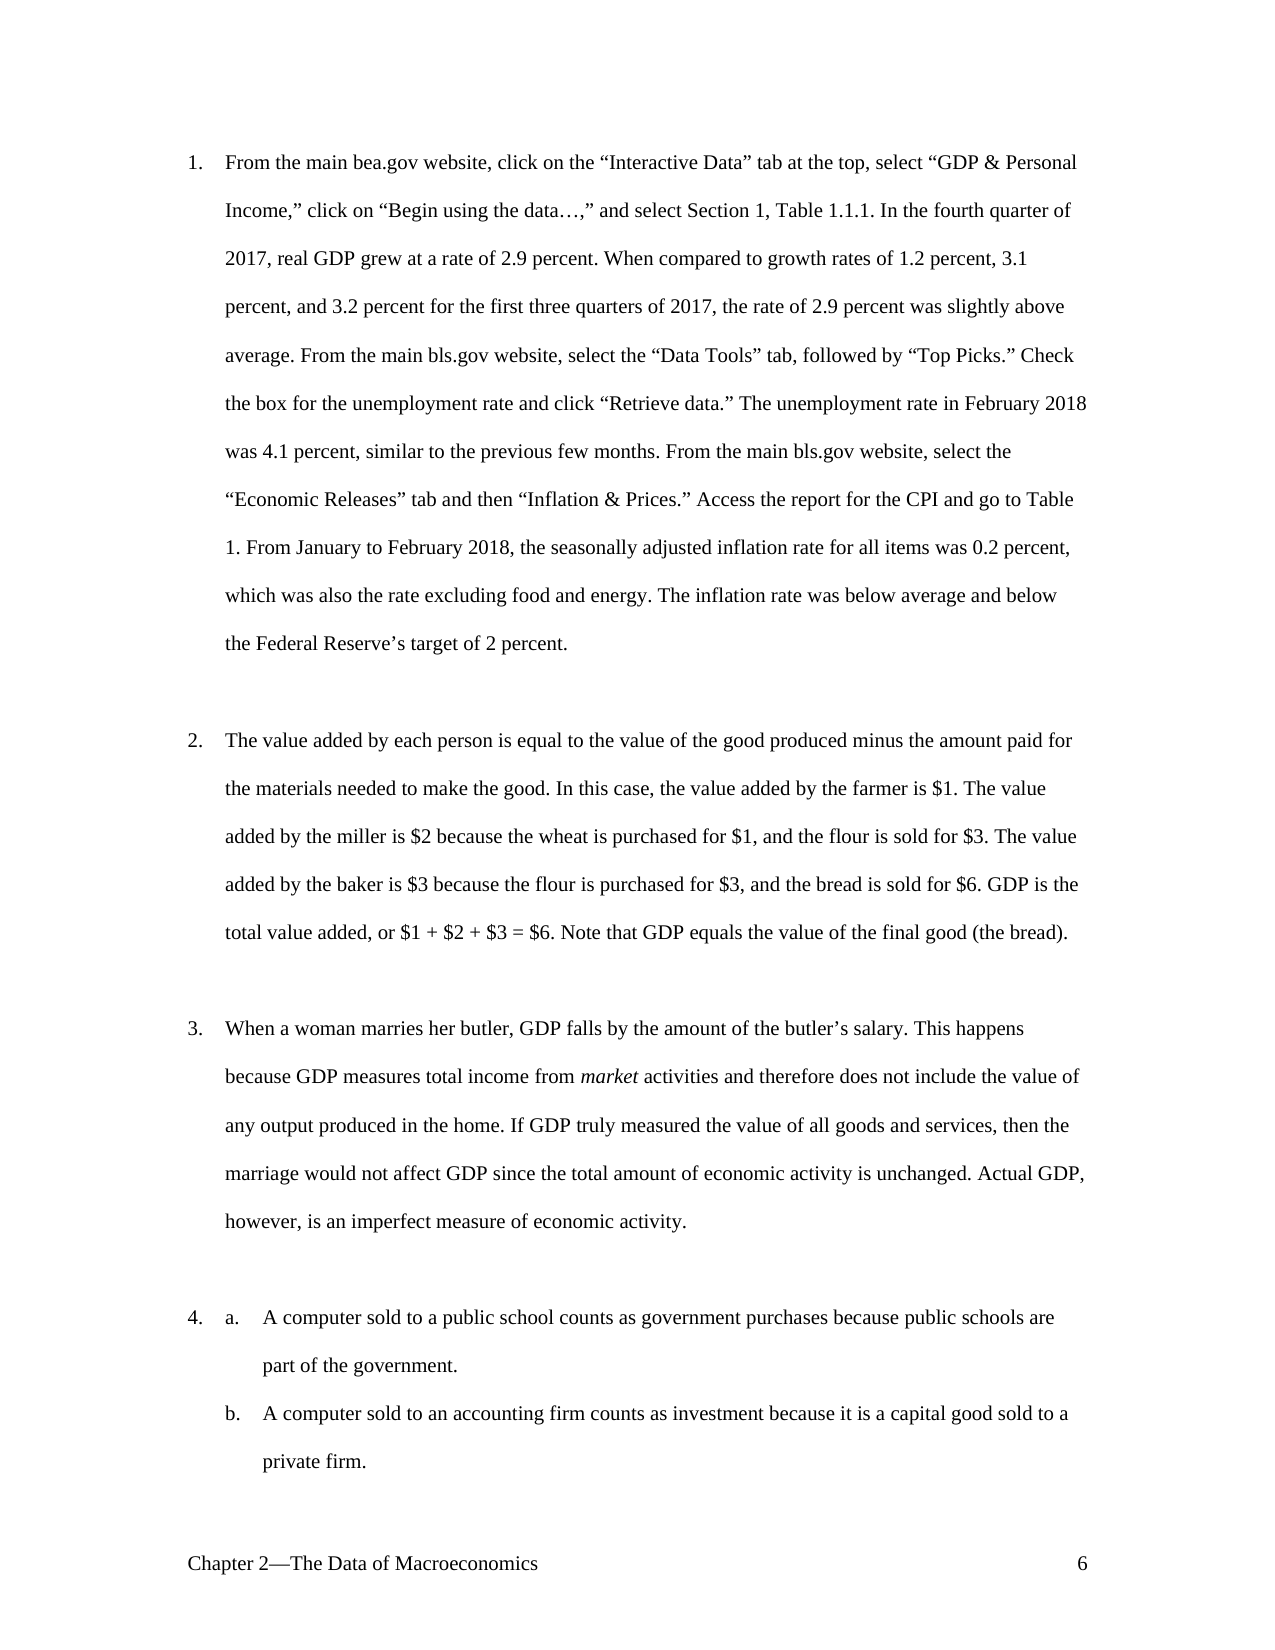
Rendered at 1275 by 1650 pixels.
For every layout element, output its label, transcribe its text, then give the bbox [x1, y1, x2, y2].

text 1. From the main bea.gov website, click on the “Interactive Data” tab at the top, select “GDP & Personal Income,” click on “Begin using the data…,” and select Section 1, Table 1.1.1. In the fourth quarter of 2017, real GDP grew at a rate of 2.9 percent. When compared to growth rates of 1.2 percent, 3.1 percent, and 3.2 percent for the first three quarters of 2017, the rate of 2.9 percent was slightly above average. From the main bls.gov website, select the “Data Tools” tab, followed by “Top Picks.” Check the box for the unemployment rate and click “Retrieve data.” The unemployment rate in February 2018 was 4.1 percent, similar to the previous few months. From the main bls.gov website, select the “Economic Releases” tab and then “Inflation & Prices.” Access the report for the CPI and go to Table 1. From January to February 2018, the seasonally adjusted inflation rate for all items was 0.2 percent, which was also the rate excluding food and energy. The inflation rate was below average and below the Federal Reserve’s target of 2 percent. [187, 150, 1087, 655]
text 2. The value added by each person is equal to the value of the good produced minus the amount paid for the materials needed to make the good. In this case, the value added by the farmer is $1. The value added by the miller is $2 because the wheat is purchased for $1, and the flour is sold for $3. The value added by the baker is $3 because the flour is purchased for $3, and the bread is sold for $6. GDP is the total value added, or $1 + $2 + $3 = $6. Note that GDP equals the value of the final good (the bread). [187, 727, 1087, 944]
text b. A computer sold to an accounting firm counts as investment because it is a capital good sold to a private firm. [187, 1401, 1087, 1473]
text 3. When a woman marries her butler, GDP falls by the amount of the butler’s salary. This happens because GDP measures total income from market activities and therefore does not include the value of any output produced in the home. If GDP truly measured the value of all goods and services, then the marriage would not affect GDP since the total amount of economic activity is unchanged. Actual GDP, however, is an imperfect measure of economic activity. [187, 1016, 1087, 1233]
text 4. a. A computer sold to a public school counts as government purchases because public schools are part of the government. [187, 1305, 1087, 1377]
